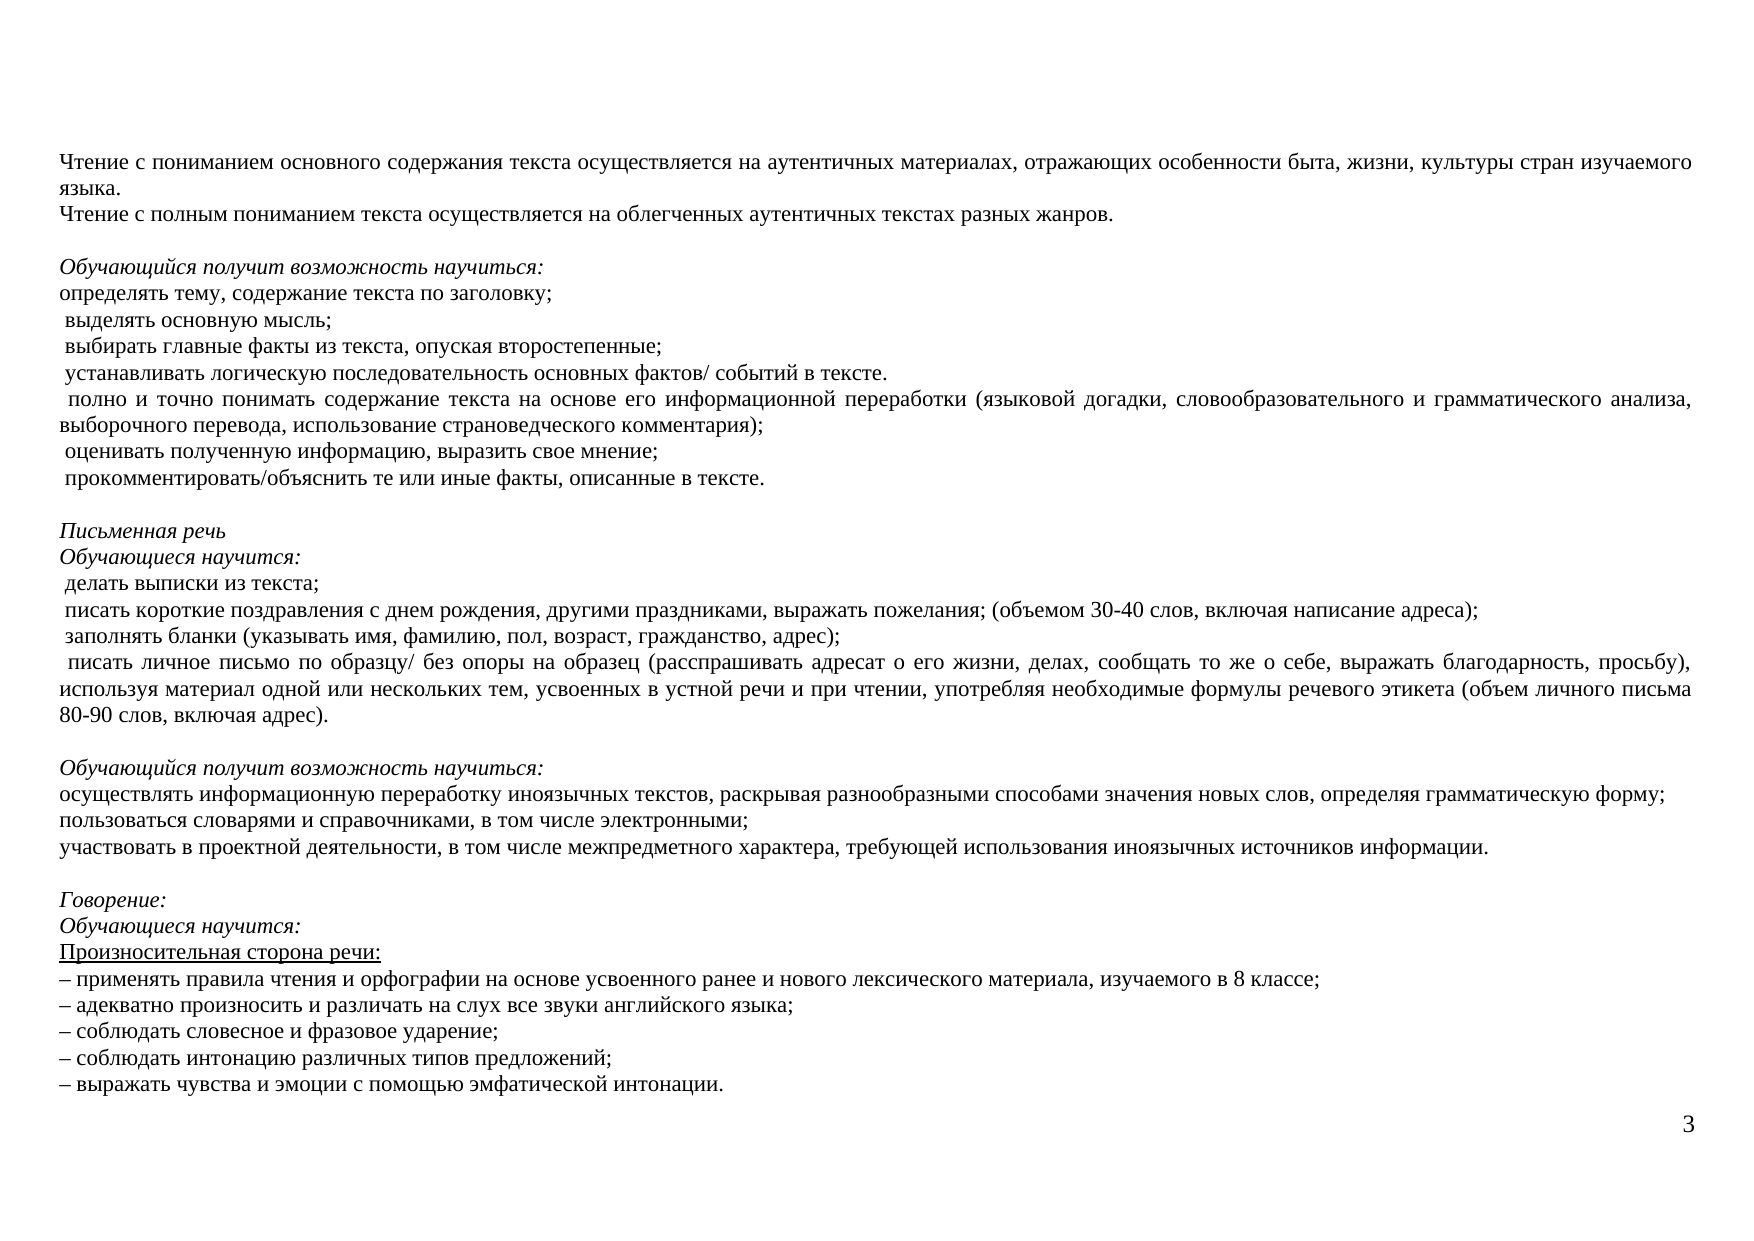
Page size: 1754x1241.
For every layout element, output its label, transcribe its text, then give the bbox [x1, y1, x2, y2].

text Обучающиеся научится: [59, 912, 1695, 938]
text устанавливать логическую последовательность основных фактов/ событий в тексте. [59, 358, 1695, 385]
text Письменная речь [59, 517, 1695, 543]
text – соблюдать словесное и фразовое ударение; [59, 1017, 1695, 1044]
text полно и точно понимать содержание текста на основе его информационной переработки (языковой догадки, словообразовательного и грамматического анализа, выборочного перевода, использование страноведческого комментария); [59, 385, 1695, 438]
text – адекватно произносить и различать на слух все звуки английского языка; [59, 991, 1695, 1017]
text – применять правила чтения и орфографии на основе усвоенного ранее и нового лексического материала, изучаемого в 8 классе; [59, 965, 1695, 991]
text писать личное письмо по образцу/ без опоры на образец (расспрашивать адресат о его жизни, делах, сообщать то же о себе, выражать благодарность, просьбу), используя материал одной или нескольких тем, усвоенных в устной речи и при чтении, употребляя необходимые формулы речевого этикета (объем личного письма 80-90 слов, включая адрес). [59, 648, 1695, 727]
text определять тему, содержание текста по заголовку; [59, 279, 1695, 306]
text участвовать в проектной деятельности, в том числе межпредметного характера, требующей использования иноязычных источников информации. [59, 833, 1695, 859]
text выделять основную мысль; [59, 306, 1695, 332]
text Обучающиеся научится: [59, 543, 1695, 569]
text Говорение: [59, 886, 1695, 912]
text делать выписки из текста; [59, 569, 1695, 596]
text писать короткие поздравления с днем рождения, другими праздниками, выражать пожелания; (объемом 30-40 слов, включая написание адреса); [59, 596, 1695, 622]
text – соблюдать интонацию различных типов предложений; [59, 1044, 1695, 1070]
text прокомментировать/объяснить те или иные факты, описанные в тексте. [59, 464, 1695, 490]
text осуществлять информационную переработку иноязычных текстов, раскрывая разнообразными способами значения новых слов, определяя грамматическую форму; [59, 780, 1695, 807]
text оценивать полученную информацию, выразить свое мнение; [59, 438, 1695, 464]
text выбирать главные факты из текста, опуская второстепенные; [59, 332, 1695, 358]
text пользоваться словарями и справочниками, в том числе электронными; [59, 807, 1695, 833]
text Чтение с полным пониманием текста осуществляется на облегченных аутентичных текстах разных жанров. [59, 200, 1695, 227]
text Обучающийся получит возможность научиться: [59, 253, 1695, 279]
text – выражать чувства и эмоции с помощью эмфатической интонации. [59, 1070, 1695, 1096]
text Чтение с пониманием основного содержания текста осуществляется на аутентичных материалах, отражающих особенности быта, жизни, культуры стран изучаемого языка. [59, 148, 1695, 200]
text Произносительная сторона речи: [59, 938, 1695, 965]
text заполнять бланки (указывать имя, фамилию, пол, возраст, гражданство, адрес); [59, 622, 1695, 648]
text Обучающийся получит возможность научиться: [59, 754, 1695, 780]
